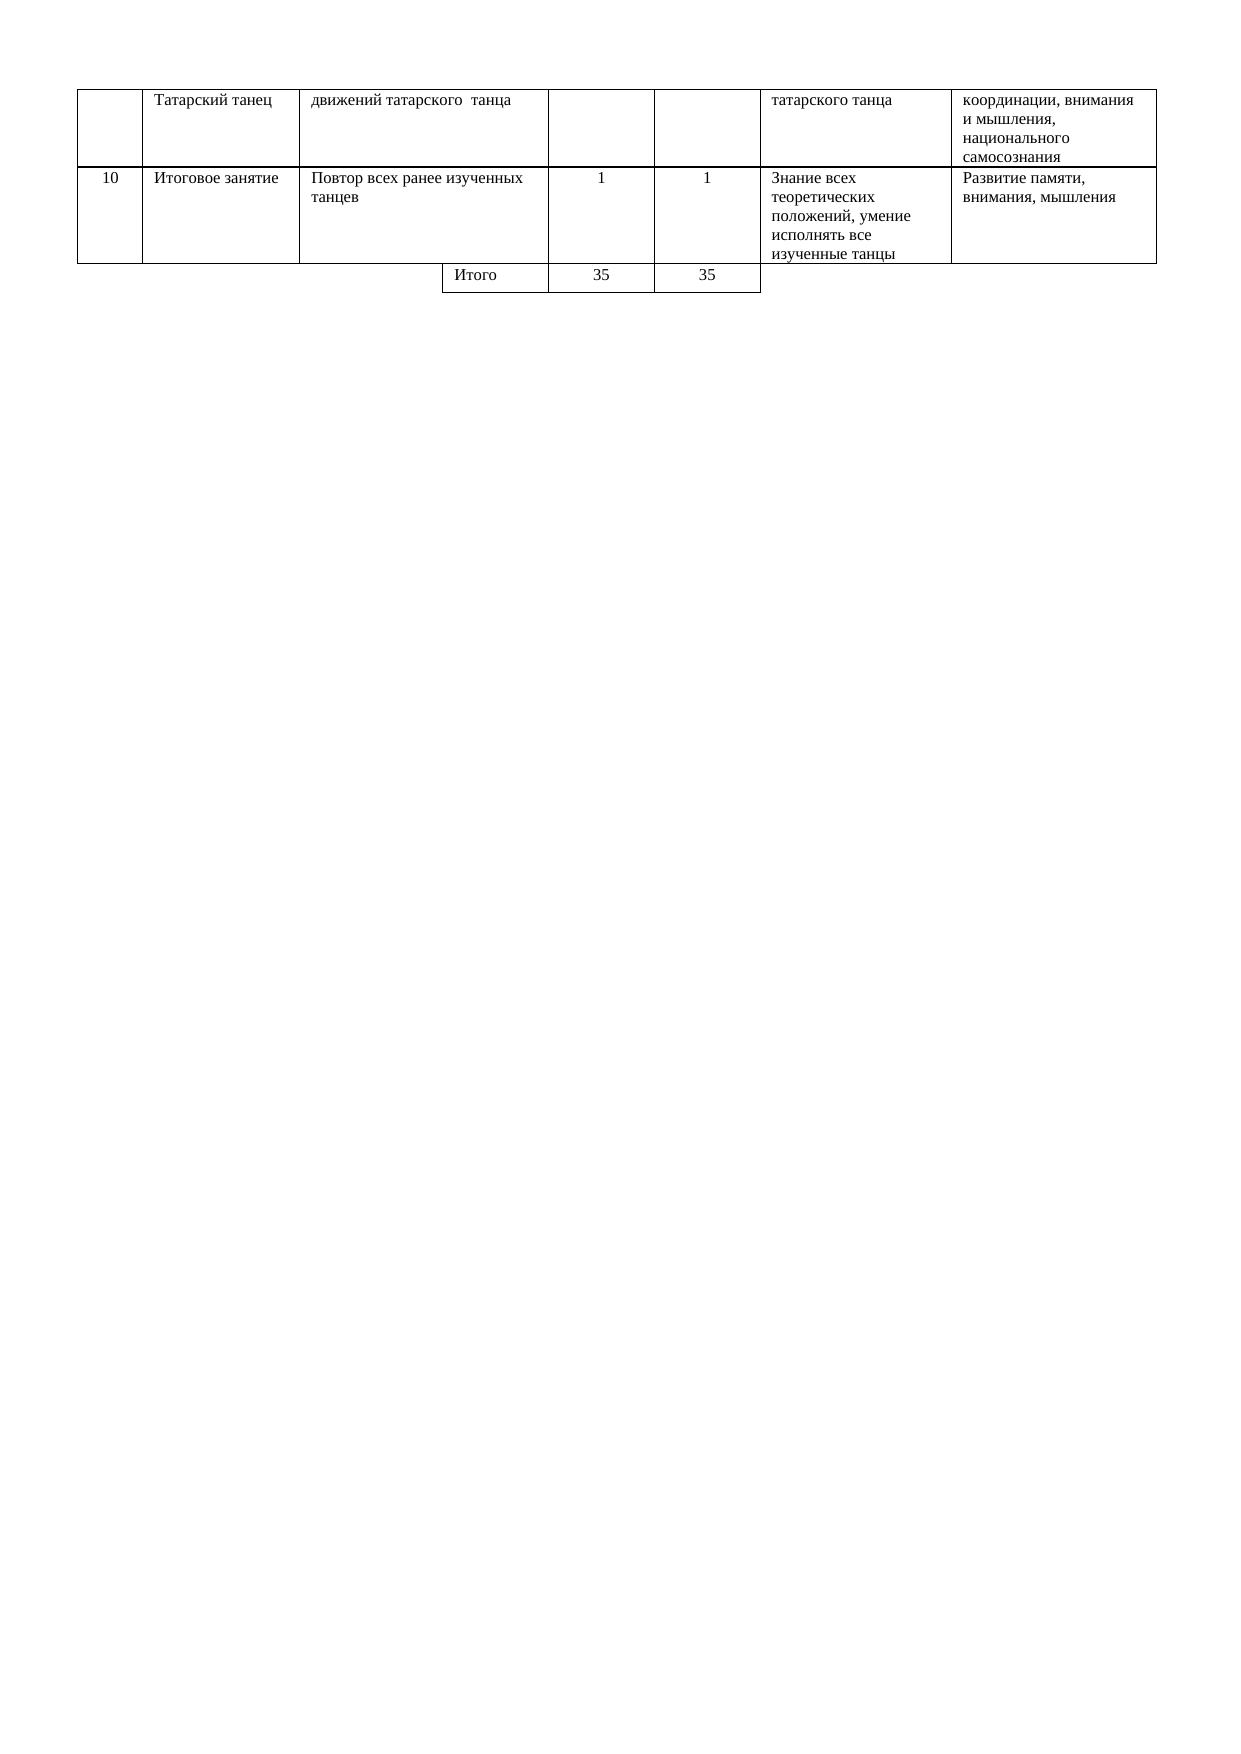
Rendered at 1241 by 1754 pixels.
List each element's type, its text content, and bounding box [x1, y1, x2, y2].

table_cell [143, 90, 299, 166]
table_cell 9 [78, 90, 142, 166]
table_cell Повтор всех ранее изученных танцев [300, 168, 548, 263]
table_cell Развитие памяти, внимания, мышления [952, 168, 1156, 263]
table_cell Знание всех теоретических положений, умение исполнять все изученные танцы [761, 168, 951, 263]
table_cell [300, 90, 548, 166]
table_cell 2 [655, 90, 760, 166]
table_cell Итого [443, 264, 548, 292]
table_cell 1 [655, 168, 760, 263]
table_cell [952, 90, 1156, 166]
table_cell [761, 90, 951, 166]
table_cell 35 [549, 264, 654, 292]
table_cell 10 [78, 168, 142, 263]
table_cell 35 [655, 264, 760, 292]
table_cell Итоговое занятие [143, 168, 299, 263]
table_cell 1 [549, 168, 654, 263]
table_cell 2 [549, 90, 654, 166]
